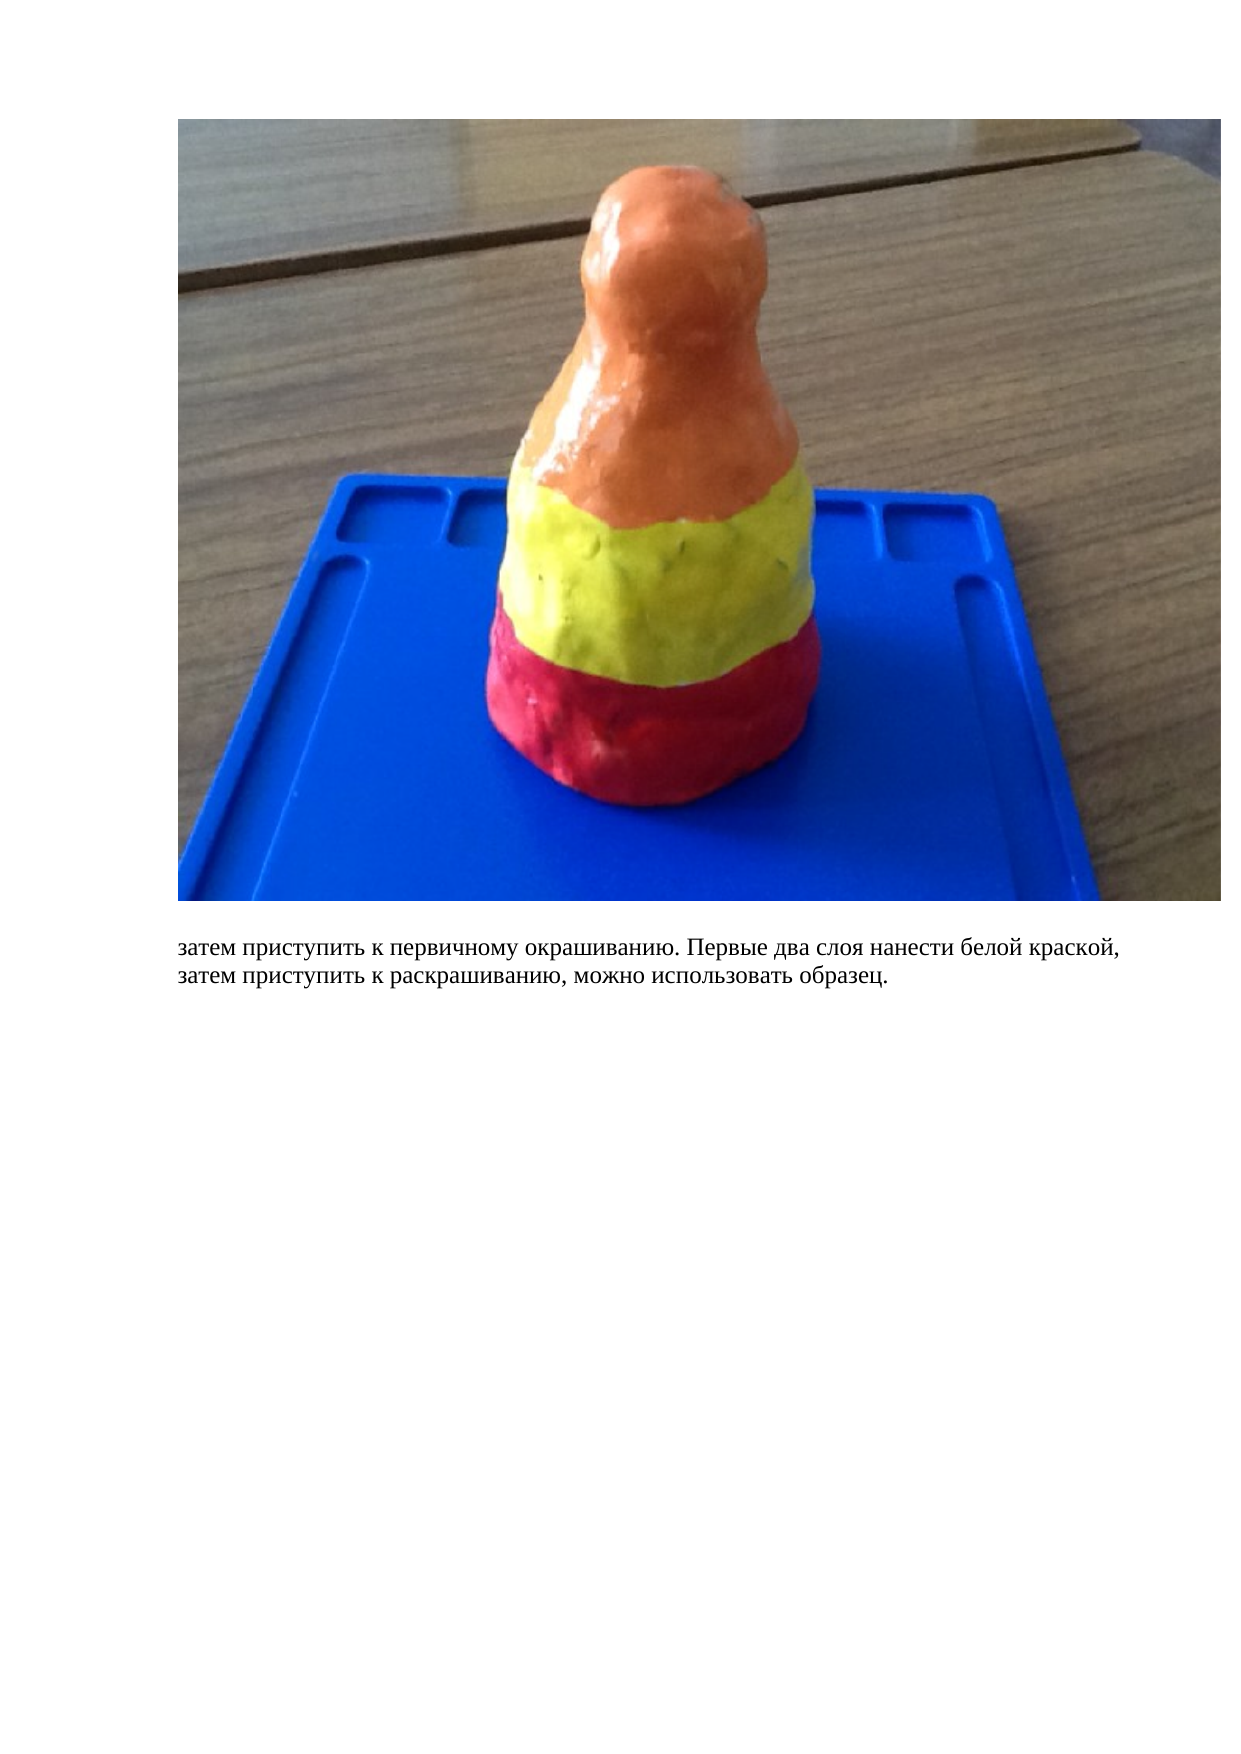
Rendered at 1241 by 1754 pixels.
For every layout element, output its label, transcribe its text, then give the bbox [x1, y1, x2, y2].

text затем приступить к первичному окрашиванию. Первые два слоя нанести белой краской, затем приступить к раскрашиванию, можно использовать образец. [177, 932, 1152, 989]
picture [179, 119, 1220, 901]
